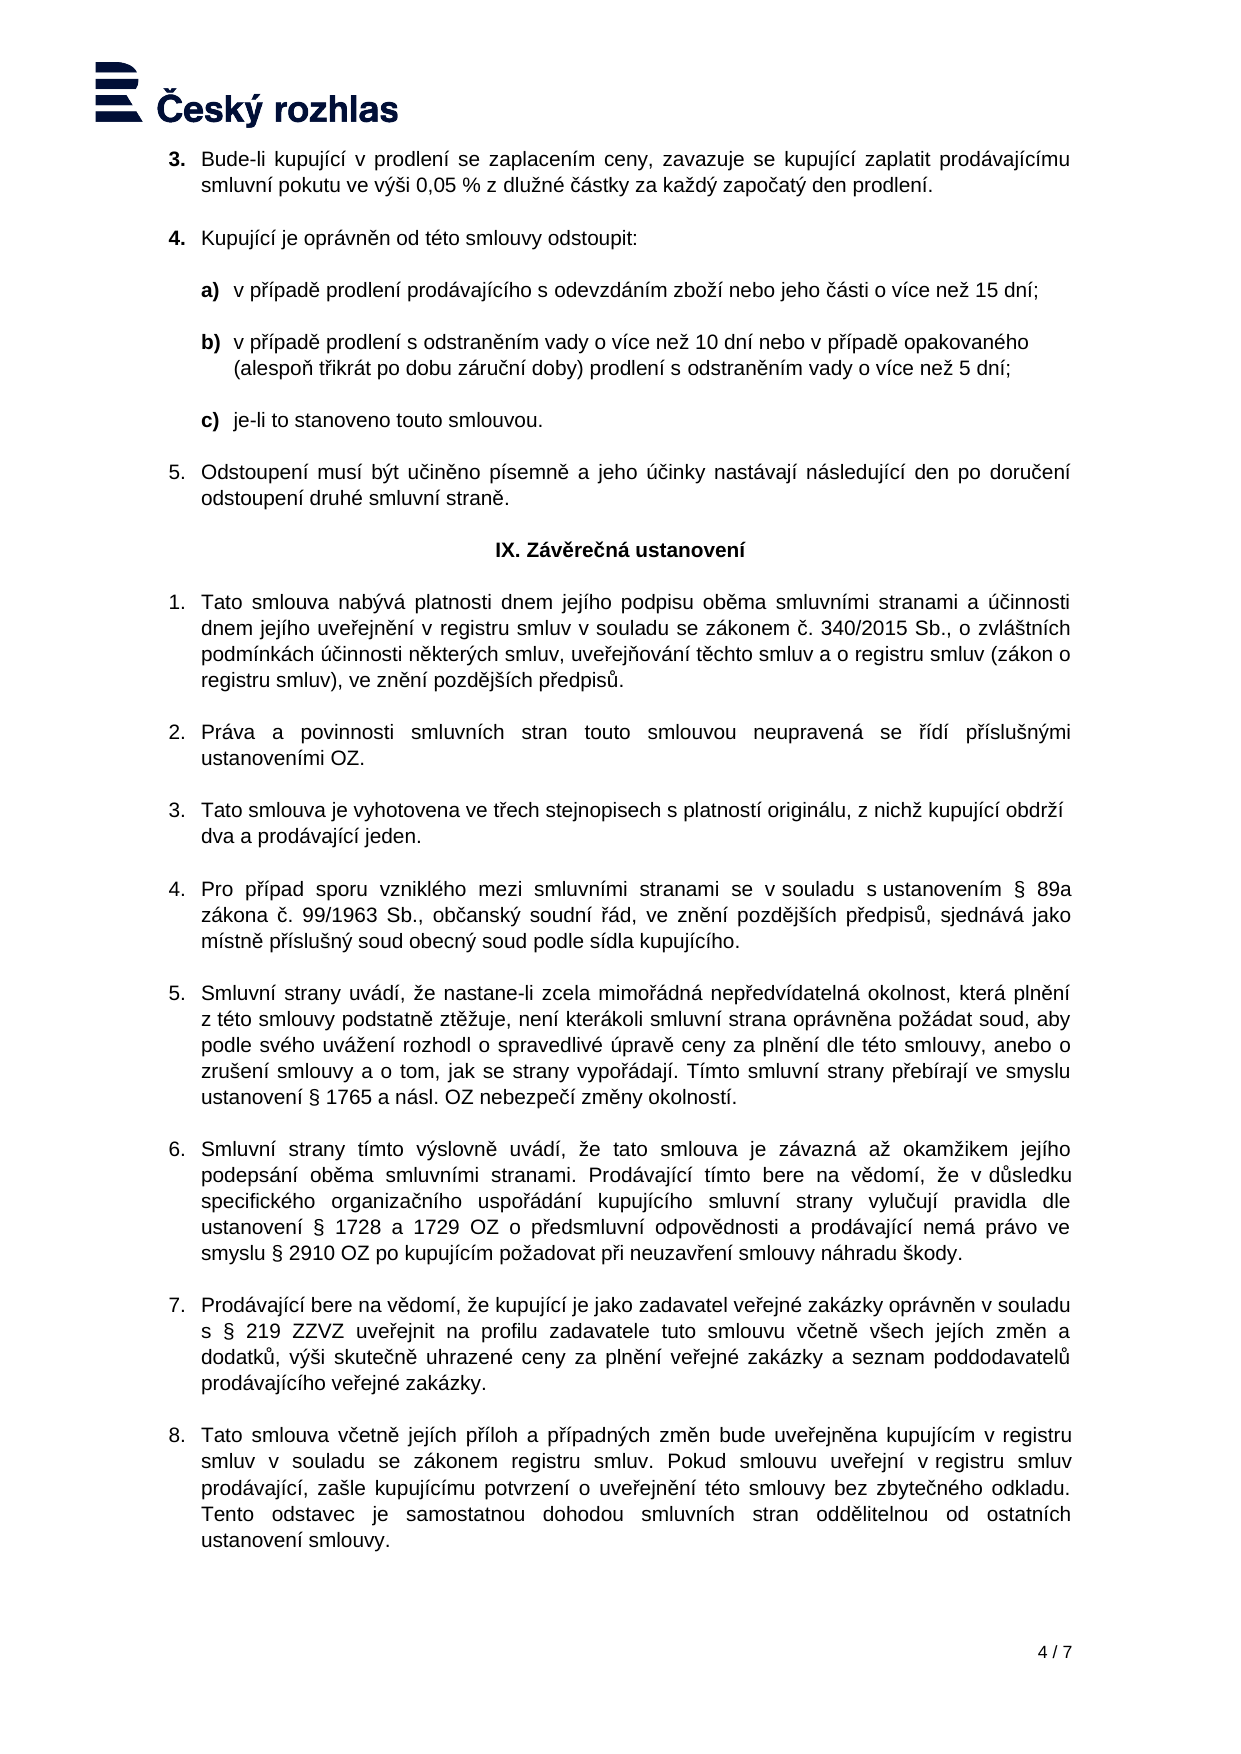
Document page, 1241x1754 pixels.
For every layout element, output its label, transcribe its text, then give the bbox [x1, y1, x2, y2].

subtitle Závěrečná ustanovení [168, 537, 1072, 563]
list v případě prodlení s odstraněním vady o více než 10 dní nebo v případě opakovaného (alespoň třikrát po dobu záruční doby) prodlení s odstraněním vady o více než 5 dní; [201, 328, 1072, 380]
list Tato smlouva včetně jejích příloh a případných změn bude uveřejněna kupujícím v registru smluv v souladu se zákonem registru smluv. Pokud smlouvu uveřejní v registru smluv prodávající, zašle kupujícímu potvrzení o uveřejnění této smlouvy bez zbytečného odkladu. Tento odstavec je samostatnou dohodou smluvních stran oddělitelnou od ostatních ustanovení smlouvy. [168, 1422, 1072, 1552]
list Smluvní strany uvádí, že nastane-li zcela mimořádná nepředvídatelná okolnost, která plnění z této smlouvy podstatně ztěžuje, není kterákoli smluvní strana oprávněna požádat soud, aby podle svého uvážení rozhodl o spravedlivé úpravě ceny za plnění dle této smlouvy, anebo o zrušení smlouvy a o tom, jak se strany vypořádají. Tímto smluvní strany přebírají ve smyslu ustanovení § 1765 a násl. OZ nebezpečí změny okolností. [168, 979, 1072, 1109]
list Tato smlouva nabývá platnosti dnem jejího podpisu oběma smluvními stranami a účinnosti dnem jejího uveřejnění v registru smluv v souladu se zákonem č. 340/2015 Sb., o zvláštních podmínkách účinnosti některých smluv, uveřejňování těchto smluv a o registru smluv (zákon o registru smluv), ve znění pozdějších předpisů. [168, 589, 1072, 693]
list Pro případ sporu vzniklého mezi smluvními stranami se v souladu s ustanovením § 89a zákona č. 99/1963 Sb., občanský soudní řád, ve znění pozdějších předpisů, sjednává jako místně příslušný soud obecný soud podle sídla kupujícího. [168, 875, 1072, 953]
picture [95, 62, 398, 128]
list Prodávající bere na vědomí, že kupující je jako zadavatel veřejné zakázky oprávněn v souladu s § 219 ZZVZ uveřejnit na profilu zadavatele tuto smlouvu včetně všech jejích změn a dodatků, výši skutečně uhrazené ceny za plnění veřejné zakázky a seznam poddodavatelů prodávajícího veřejné zakázky. [168, 1292, 1072, 1396]
list Práva a povinnosti smluvních stran touto smlouvou neupravená se řídí příslušnými ustanoveními OZ. [168, 719, 1072, 771]
list Tato smlouva je vyhotovena ve třech stejnopisech s platností originálu, z nichž kupující obdrží dva a prodávající jeden. [168, 797, 1072, 849]
list v případě prodlení prodávajícího s odevzdáním zboží nebo jeho části o více než 15 dní; [201, 276, 1072, 302]
list Odstoupení musí být učiněno písemně a jeho účinky nastávají následující den po doručení odstoupení druhé smluvní straně. [168, 458, 1072, 511]
list Kupující je oprávněn od této smlouvy odstoupit: [168, 224, 1072, 250]
list Smluvní strany tímto výslovně uvádí, že tato smlouva je závazná až okamžikem jejího podepsání oběma smluvními stranami. Prodávající tímto bere na vědomí, že v důsledku specifického organizačního uspořádání kupujícího smluvní strany vylučují pravidla dle ustanovení § 1728 a 1729 OZ o předsmluvní odpovědnosti a prodávající nemá právo ve smyslu § 2910 OZ po kupujícím požadovat při neuzavření smlouvy náhradu škody. [168, 1136, 1072, 1266]
list Bude-li kupující v prodlení se zaplacením ceny, zavazuje se kupující zaplatit prodávajícímu smluvní pokutu ve výši 0,05 % z dlužné částky za každý započatý den prodlení. [168, 146, 1072, 198]
list je-li to stanoveno touto smlouvou. [201, 406, 1072, 432]
